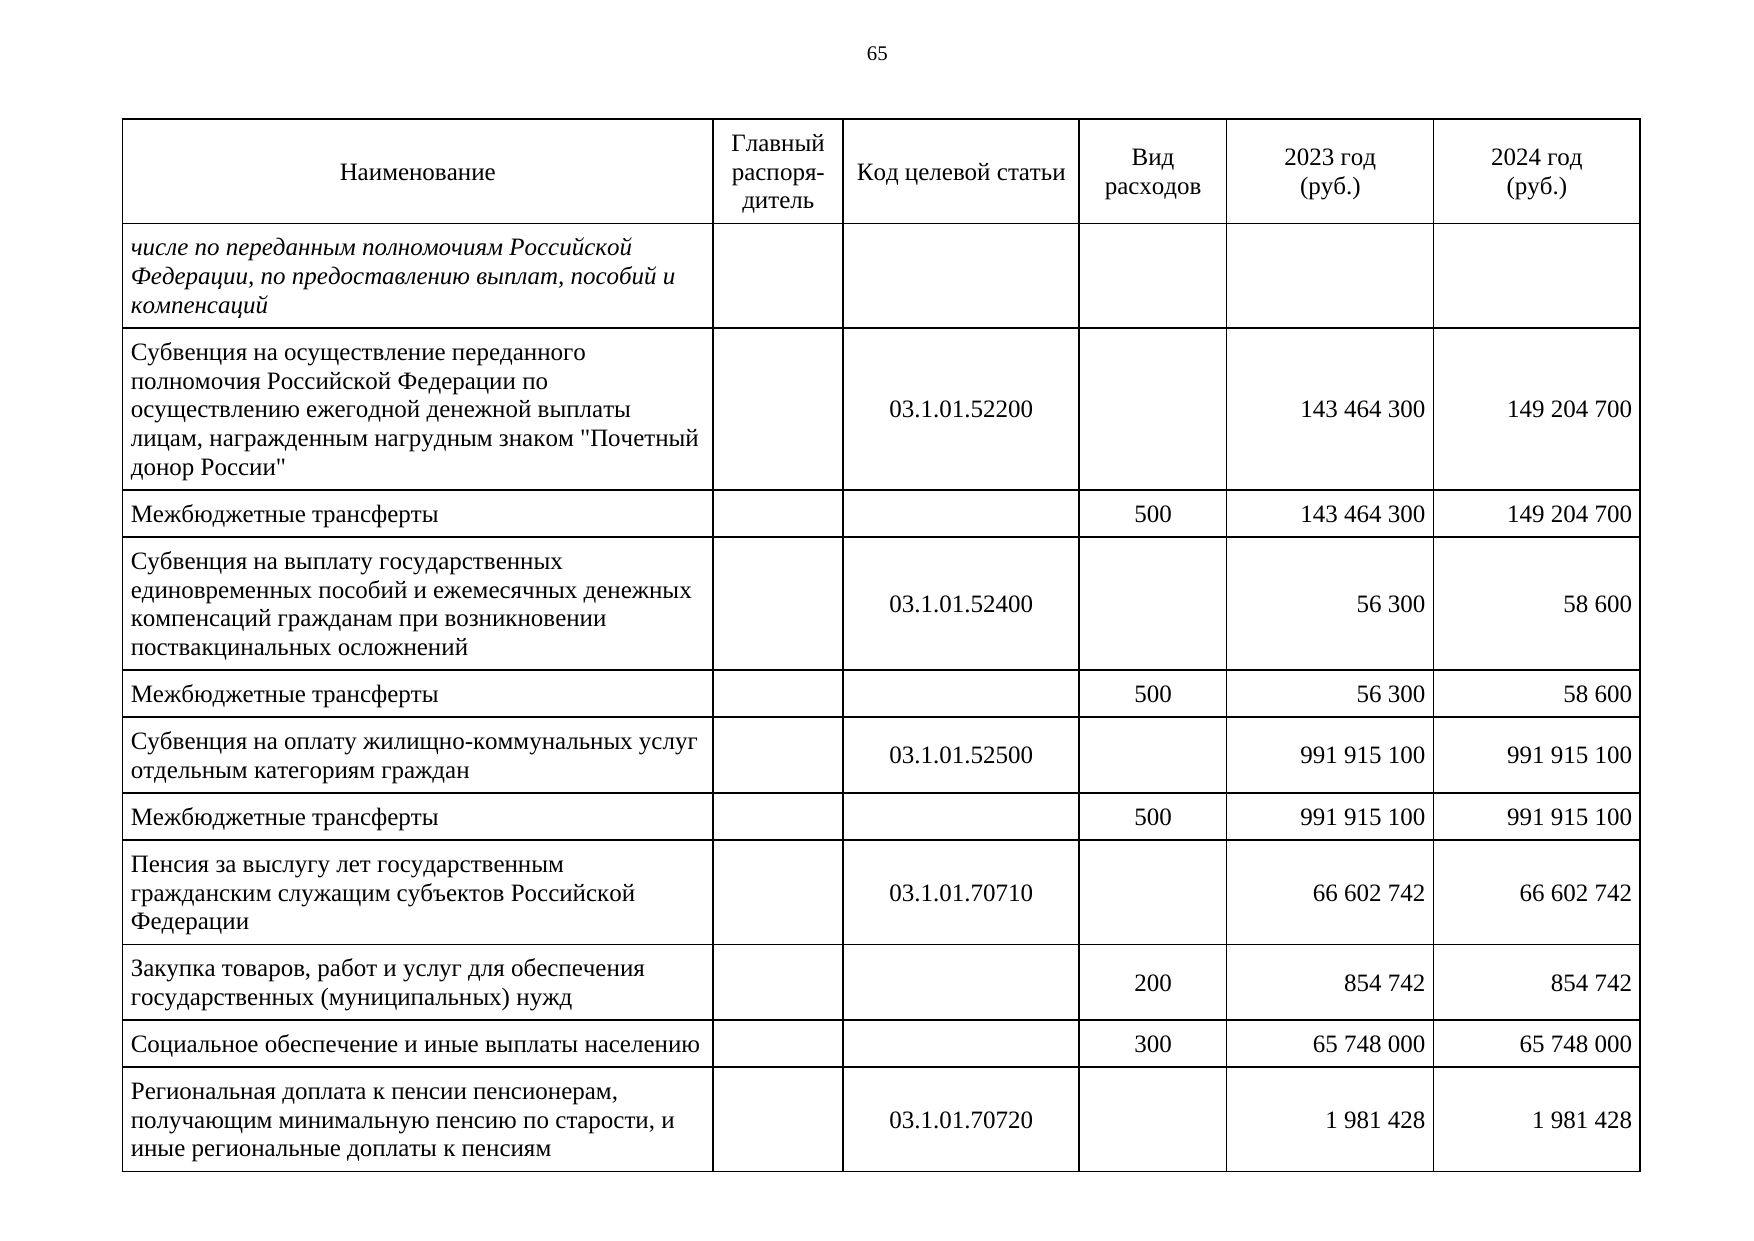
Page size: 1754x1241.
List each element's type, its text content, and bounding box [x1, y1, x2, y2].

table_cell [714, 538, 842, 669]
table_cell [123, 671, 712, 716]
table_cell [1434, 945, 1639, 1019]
table_header 2024 год (руб.) [1434, 120, 1639, 223]
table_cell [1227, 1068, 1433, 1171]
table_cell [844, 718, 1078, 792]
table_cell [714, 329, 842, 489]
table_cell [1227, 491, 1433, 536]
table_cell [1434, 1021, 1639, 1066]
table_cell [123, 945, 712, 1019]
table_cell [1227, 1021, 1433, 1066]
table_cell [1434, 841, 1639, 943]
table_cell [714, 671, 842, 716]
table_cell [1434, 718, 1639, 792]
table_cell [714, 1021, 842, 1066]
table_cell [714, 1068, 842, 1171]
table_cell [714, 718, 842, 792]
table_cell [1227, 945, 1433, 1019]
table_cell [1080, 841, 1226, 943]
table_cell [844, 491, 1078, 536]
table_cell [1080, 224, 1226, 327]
table_header Главный распоря-дитель [714, 120, 842, 223]
table_header Вид расходов [1080, 120, 1226, 223]
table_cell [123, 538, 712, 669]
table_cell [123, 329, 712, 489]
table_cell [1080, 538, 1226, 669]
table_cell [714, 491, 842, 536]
table_header Код целевой статьи [844, 120, 1078, 223]
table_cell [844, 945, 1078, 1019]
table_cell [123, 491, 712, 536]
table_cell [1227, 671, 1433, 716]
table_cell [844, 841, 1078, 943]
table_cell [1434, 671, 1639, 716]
table_header 2023 год (руб.) [1227, 120, 1433, 223]
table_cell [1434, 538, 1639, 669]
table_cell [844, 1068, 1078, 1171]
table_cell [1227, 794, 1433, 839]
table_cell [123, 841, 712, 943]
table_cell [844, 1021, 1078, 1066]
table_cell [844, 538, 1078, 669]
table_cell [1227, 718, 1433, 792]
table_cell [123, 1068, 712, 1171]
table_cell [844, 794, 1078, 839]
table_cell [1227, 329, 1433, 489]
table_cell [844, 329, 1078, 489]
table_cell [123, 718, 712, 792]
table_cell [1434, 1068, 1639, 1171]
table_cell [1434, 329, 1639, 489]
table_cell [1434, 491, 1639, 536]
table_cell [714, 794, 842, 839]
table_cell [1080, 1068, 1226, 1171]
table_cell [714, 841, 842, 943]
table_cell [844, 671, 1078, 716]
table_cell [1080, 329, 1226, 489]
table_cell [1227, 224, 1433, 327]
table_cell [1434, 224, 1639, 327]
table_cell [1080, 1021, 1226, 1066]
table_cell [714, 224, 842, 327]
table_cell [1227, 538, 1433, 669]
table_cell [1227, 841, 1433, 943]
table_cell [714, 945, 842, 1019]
table_header Наименование [123, 120, 712, 223]
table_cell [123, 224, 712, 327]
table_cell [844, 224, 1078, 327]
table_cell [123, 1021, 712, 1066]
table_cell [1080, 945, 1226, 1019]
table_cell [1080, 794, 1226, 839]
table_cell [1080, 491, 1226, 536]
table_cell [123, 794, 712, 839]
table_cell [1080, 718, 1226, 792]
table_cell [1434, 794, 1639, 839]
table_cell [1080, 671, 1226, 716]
